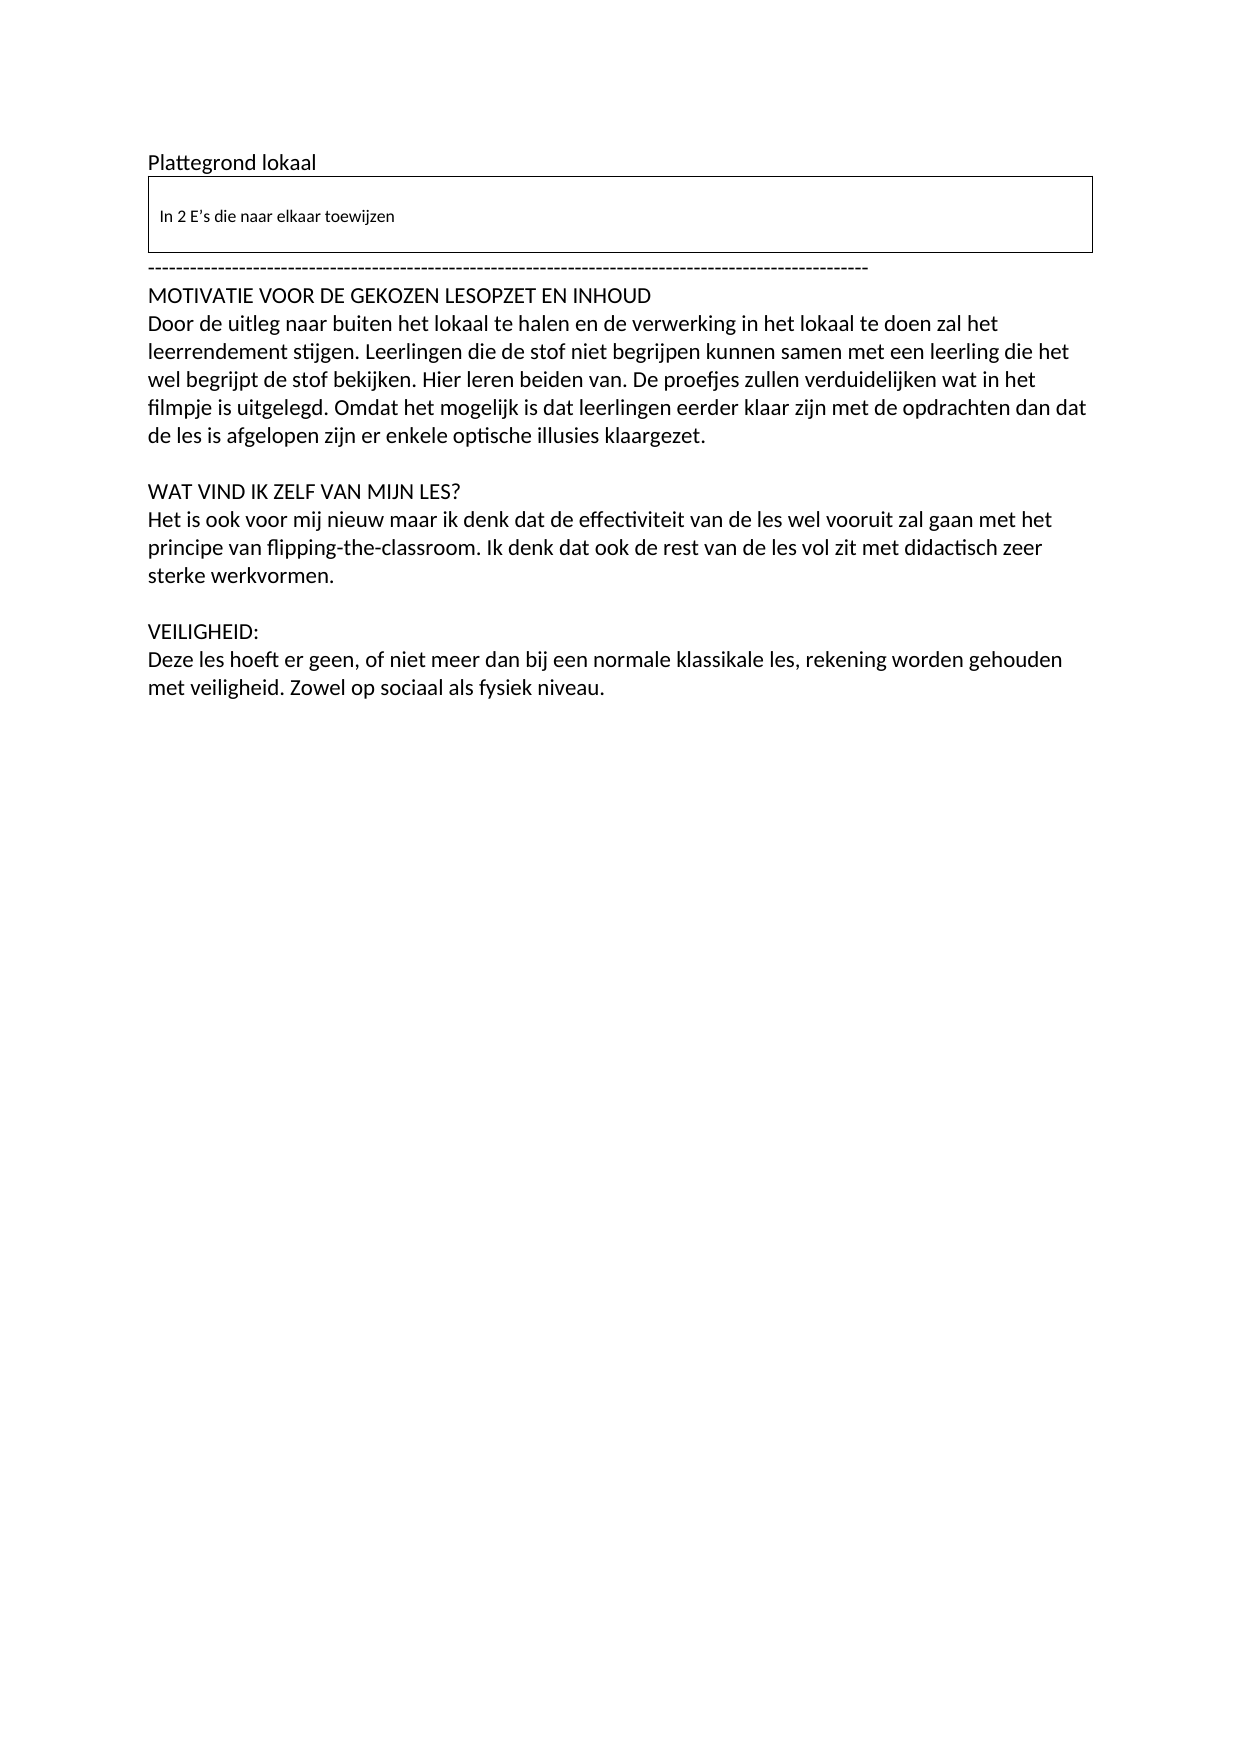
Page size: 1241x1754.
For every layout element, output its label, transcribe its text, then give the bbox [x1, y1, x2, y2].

table_header In 2 E’s die naar elkaar toewijzen [149, 177, 1092, 252]
text ------------------------------------------------------------------------------------------------------- [148, 253, 1093, 281]
text WAT VIND IK ZELF VAN MIJN LES? [148, 477, 1093, 505]
text VEILIGHEID: [148, 617, 1093, 645]
text Deze les hoeft er geen, of niet meer dan bij een normale klassikale les, rekening worden gehouden met veiligheid. Zowel op sociaal als fysiek niveau. [148, 645, 1093, 701]
text Plattegrond lokaal [148, 148, 1093, 176]
text Door de uitleg naar buiten het lokaal te halen en de verwerking in het lokaal te doen zal het leerrendement stijgen. Leerlingen die de stof niet begrijpen kunnen samen met een leerling die het wel begrijpt de stof bekijken. Hier leren beiden van. De proefjes zullen verduidelijken wat in het filmpje is uitgelegd. Omdat het mogelijk is dat leerlingen eerder klaar zijn met de opdrachten dan dat de les is afgelopen zijn er enkele optische illusies klaargezet. [148, 309, 1093, 449]
text MOTIVATIE VOOR DE GEKOZEN LESOPZET EN INHOUD [148, 281, 1093, 309]
text Het is ook voor mij nieuw maar ik denk dat de effectiviteit van de les wel vooruit zal gaan met het principe van flipping-the-classroom. Ik denk dat ook de rest van de les vol zit met didactisch zeer sterke werkvormen. [148, 505, 1093, 589]
